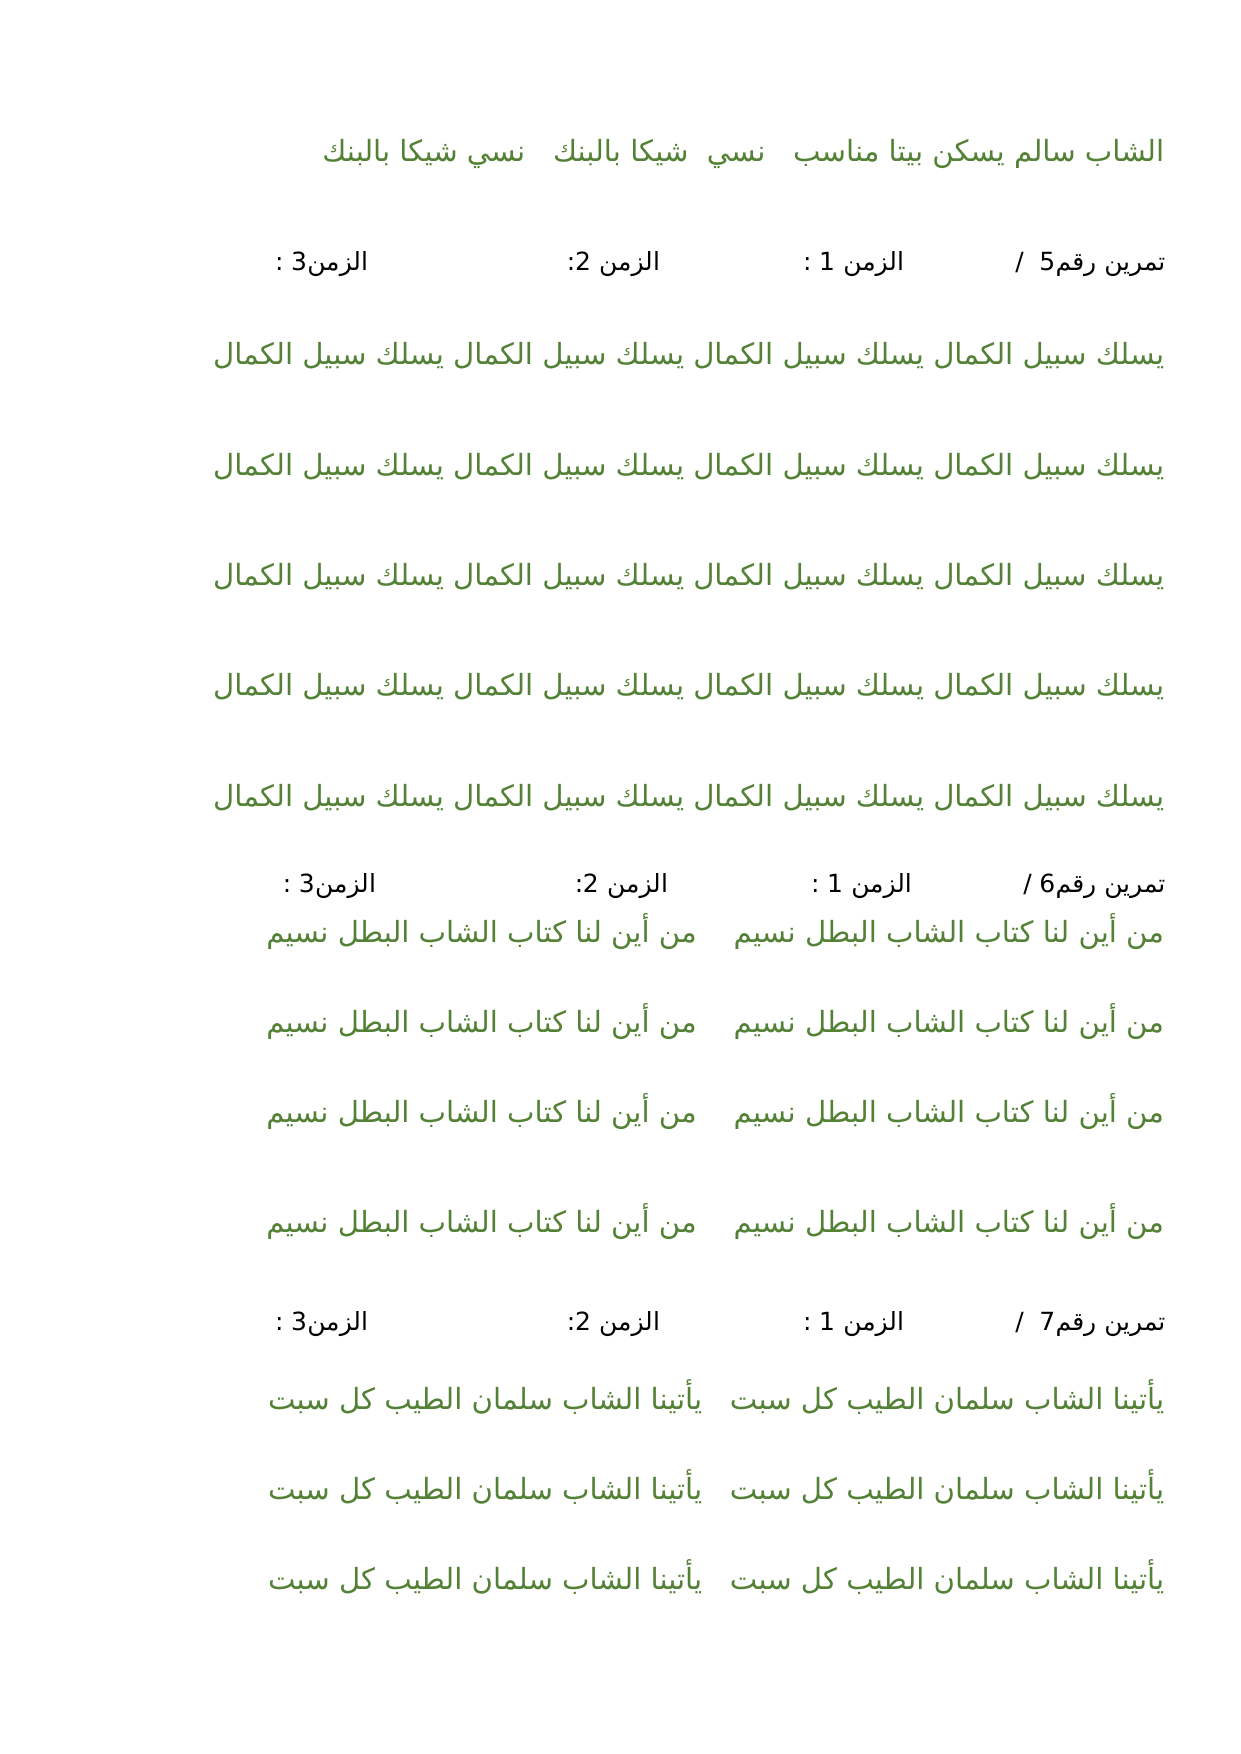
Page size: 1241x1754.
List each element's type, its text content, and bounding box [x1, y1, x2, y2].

text تمرين رقم6 / الزمن 1 : الزمن 2: الزمن3 : من أين لنا كتاب الشاب البطل نسيم من أين لنا كتاب الشاب البطل نسيم [75, 869, 1165, 991]
text يسلك سبيل الكمال يسلك سبيل الكمال يسلك سبيل الكمال يسلك سبيل الكمال [75, 669, 1165, 703]
text من أين لنا كتاب الشاب البطل نسيم من أين لنا كتاب الشاب البطل نسيم [75, 1205, 1165, 1239]
text تمرين رقم5 / الزمن 1 : الزمن 2: الزمن3 : يسلك سبيل الكمال يسلك سبيل الكمال يسلك سبيل الكمال يسلك سبيل الكمال [75, 247, 1165, 371]
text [75, 134, 1165, 168]
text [75, 1562, 1165, 1638]
text من أين لنا كتاب الشاب البطل نسيم من أين لنا كتاب الشاب البطل نسيم [75, 1005, 1165, 1081]
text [75, 1472, 1165, 1548]
text يسلك سبيل الكمال يسلك سبيل الكمال يسلك سبيل الكمال يسلك سبيل الكمال [75, 779, 1165, 855]
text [75, 1336, 1165, 1458]
text من أين لنا كتاب الشاب البطل نسيم من أين لنا كتاب الشاب البطل نسيم [75, 1095, 1165, 1129]
text تمرين رقم7 / الزمن 1 : الزمن 2: الزمن3 : [75, 1307, 1165, 1336]
text يسلك سبيل الكمال يسلك سبيل الكمال يسلك سبيل الكمال يسلك سبيل الكمال [75, 448, 1165, 482]
text يسلك سبيل الكمال يسلك سبيل الكمال يسلك سبيل الكمال يسلك سبيل الكمال [75, 558, 1165, 592]
